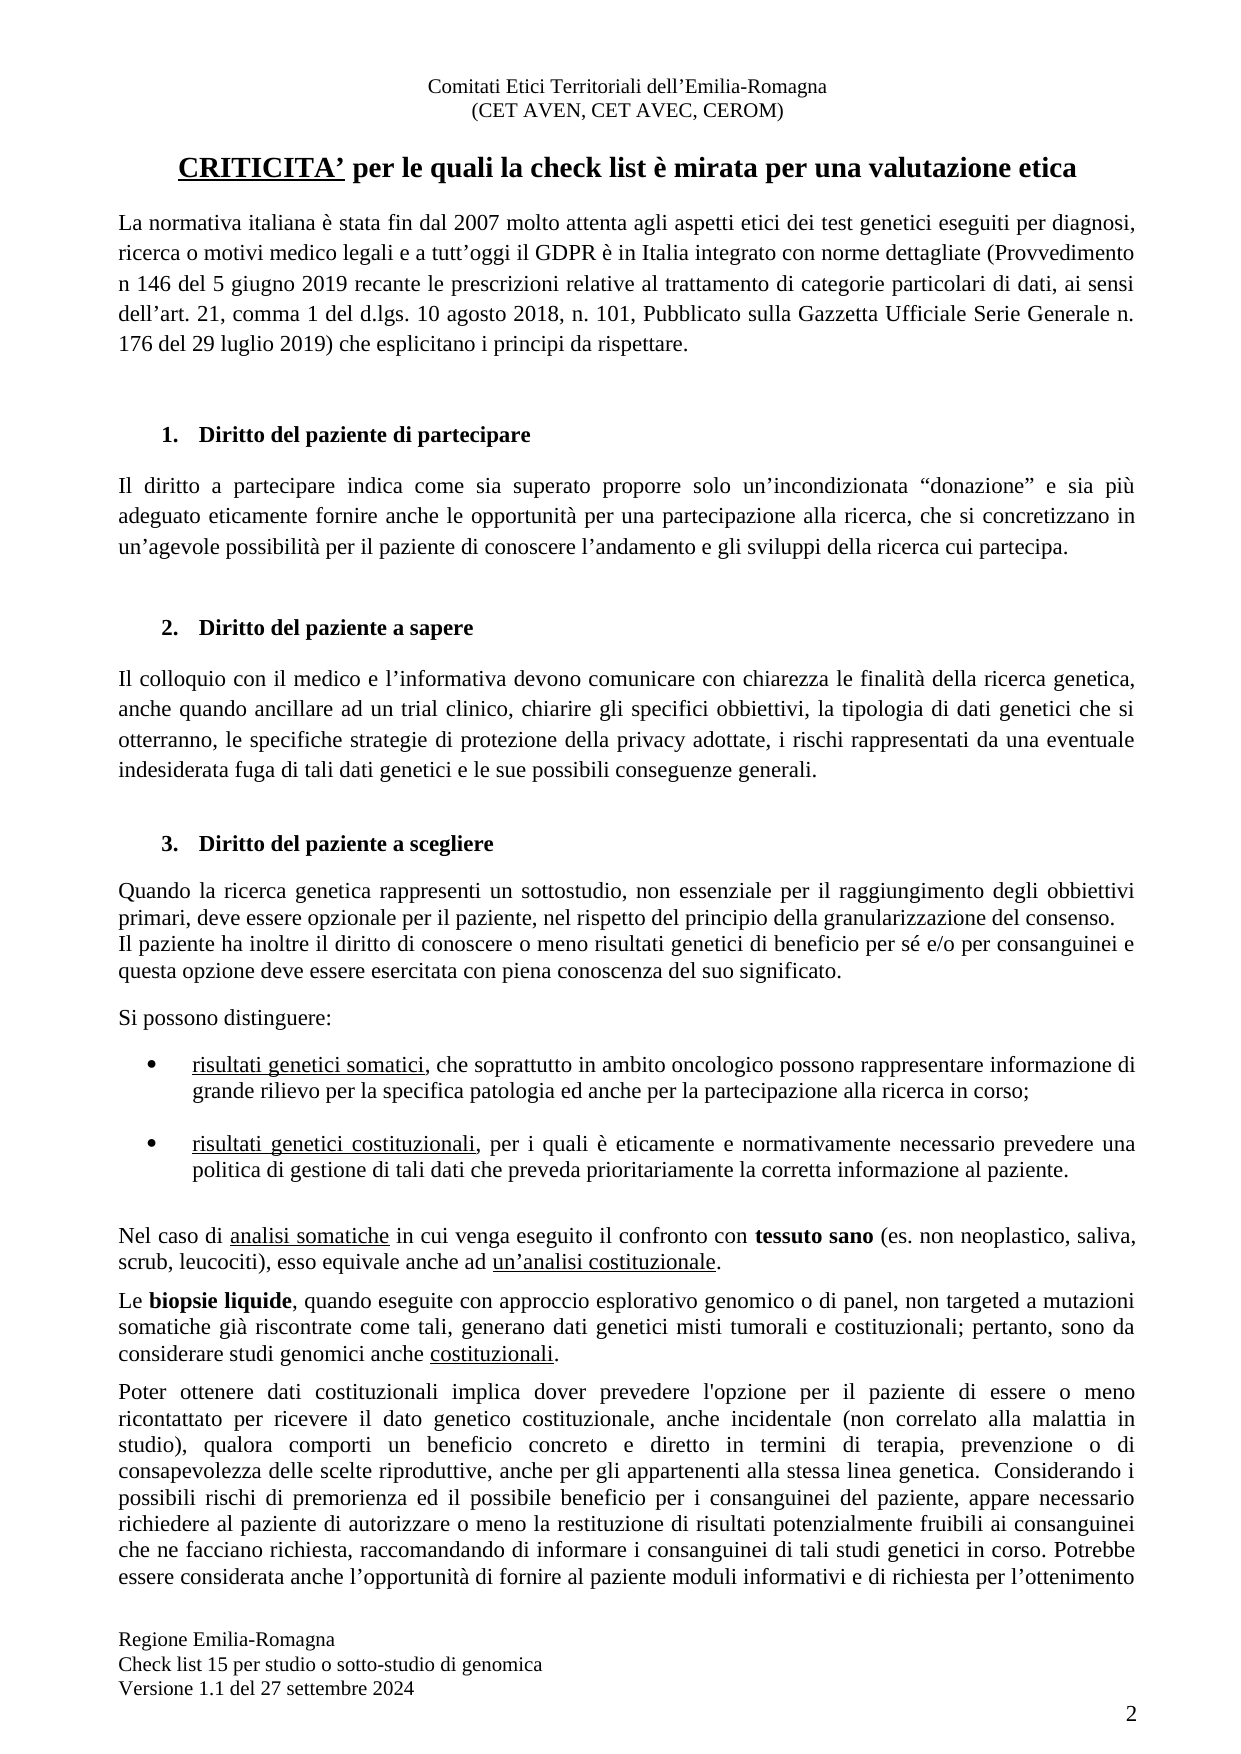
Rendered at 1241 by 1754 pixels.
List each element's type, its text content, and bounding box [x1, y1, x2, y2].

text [118, 1378, 1137, 1589]
text La normativa italiana è stata fin dal 2007 molto attenta agli aspetti etici dei test genetici eseguiti per diagnosi, ricerca o motivi medico legali e a tutt’oggi il GDPR è in Italia integrato con norme dettagliate (Provvedimento n 146 del 5 giugno 2019 recante le prescrizioni relative al trattamento di categorie particolari di dati, ai sensi dell’art. 21, comma 1 del d.lgs. 10 agosto 2018, n. 101, Pubblicato sulla Gazzetta Ufficiale Serie Generale n. 176 del 29 luglio 2019) che esplicitano i principi da rispettare. [118, 209, 1137, 356]
text Si possono distinguere: [118, 1004, 1137, 1030]
list Diritto del paziente a sapere [161, 614, 1137, 640]
text Il diritto a partecipare indica come sia superato proporre solo un’incondizionata “donazione” e sia più adeguato eticamente fornire anche le opportunità per una partecipazione alla ricerca, che si concretizzano in un’agevole possibilità per il paziente di conoscere l’andamento e gli sviluppi della ricerca cui partecipa. [118, 472, 1137, 559]
text Nel caso di analisi somatiche in cui venga eseguito il confronto con tessuto sano (es. non neoplastico, saliva, scrub, leucociti), esso equivale anche ad un’analisi costituzionale. [118, 1222, 1137, 1274]
list Diritto del paziente di partecipare [161, 421, 1137, 448]
list risultati genetici costituzionali, per i quali è eticamente e normativamente necessario prevedere una politica di gestione di tali dati che preveda prioritariamente la corretta informazione al paziente. [148, 1130, 1137, 1183]
list Diritto del paziente a scegliere [161, 830, 1137, 857]
list risultati genetici somatici, che soprattutto in ambito oncologico possono rappresentare informazione di grande rilievo per la specifica patologia ed anche per la partecipazione alla ricerca in corso; [148, 1051, 1137, 1104]
text Il colloquio con il medico e l’informativa devono comunicare con chiarezza le finalità della ricerca genetica, anche quando ancillare ad un trial clinico, chiarire gli specifici obbiettivi, la tipologia di dati genetici che si otterranno, le specifiche strategie di protezione della privacy adottate, i rischi rappresentati da una eventuale indesiderata fuga di tali dati genetici e le sue possibili conseguenze generali. [118, 665, 1137, 782]
text Il paziente ha inoltre il diritto di conoscere o meno risultati genetici di beneficio per sé e/o per consanguinei e questa opzione deve essere esercitata con piena conoscenza del suo significato. [118, 930, 1137, 983]
text Quando la ricerca genetica rappresenti un sottostudio, non essenziale per il raggiungimento degli obbiettivi primari, deve essere opzionale per il paziente, nel rispetto del principio della granularizzazione del consenso. [118, 878, 1137, 930]
text CRITICITA’ per le quali la check list è mirata per una valutazione etica [118, 150, 1137, 183]
text Le biopsie liquide, quando eseguite con approccio esplorativo genomico o di panel, non targeted a mutazioni somatiche già riscontrate come tali, generano dati genetici misti tumorali e costituzionali; pertanto, sono da considerare studi genomici anche costituzionali. [118, 1287, 1137, 1366]
